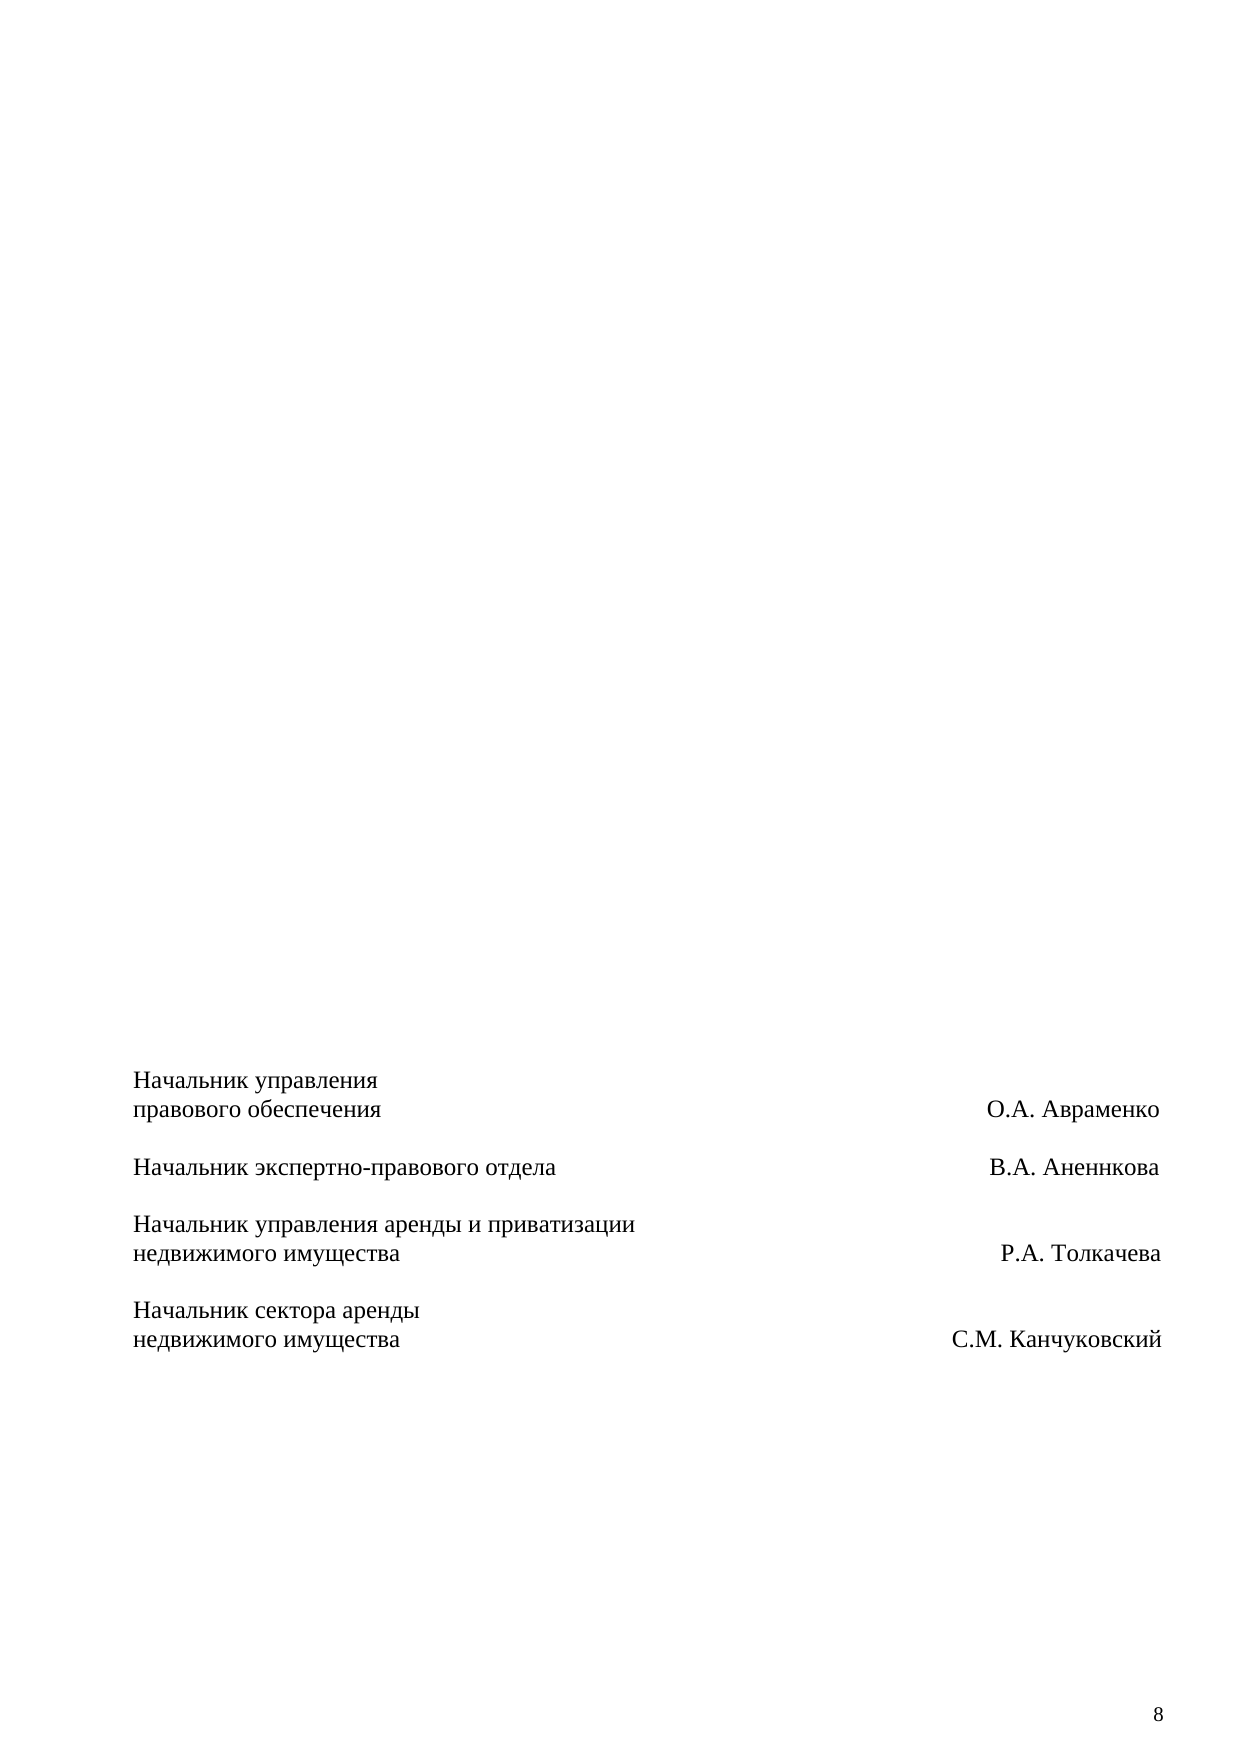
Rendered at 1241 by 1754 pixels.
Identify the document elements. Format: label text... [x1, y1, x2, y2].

text правового обеспечения О.А. Авраменко [133, 1094, 1163, 1123]
text Начальник управления аренды и приватизации [133, 1209, 1163, 1238]
text Начальник экспертно-правового отдела В.А. Аненнкова [133, 1152, 1163, 1209]
text Начальник управления [133, 1065, 1163, 1094]
text недвижимого имущества С.М. Канчуковский [133, 1324, 1163, 1353]
text Начальник сектора аренды [133, 1295, 1163, 1324]
text недвижимого имущества Р.А. Толкачева [133, 1238, 1163, 1267]
